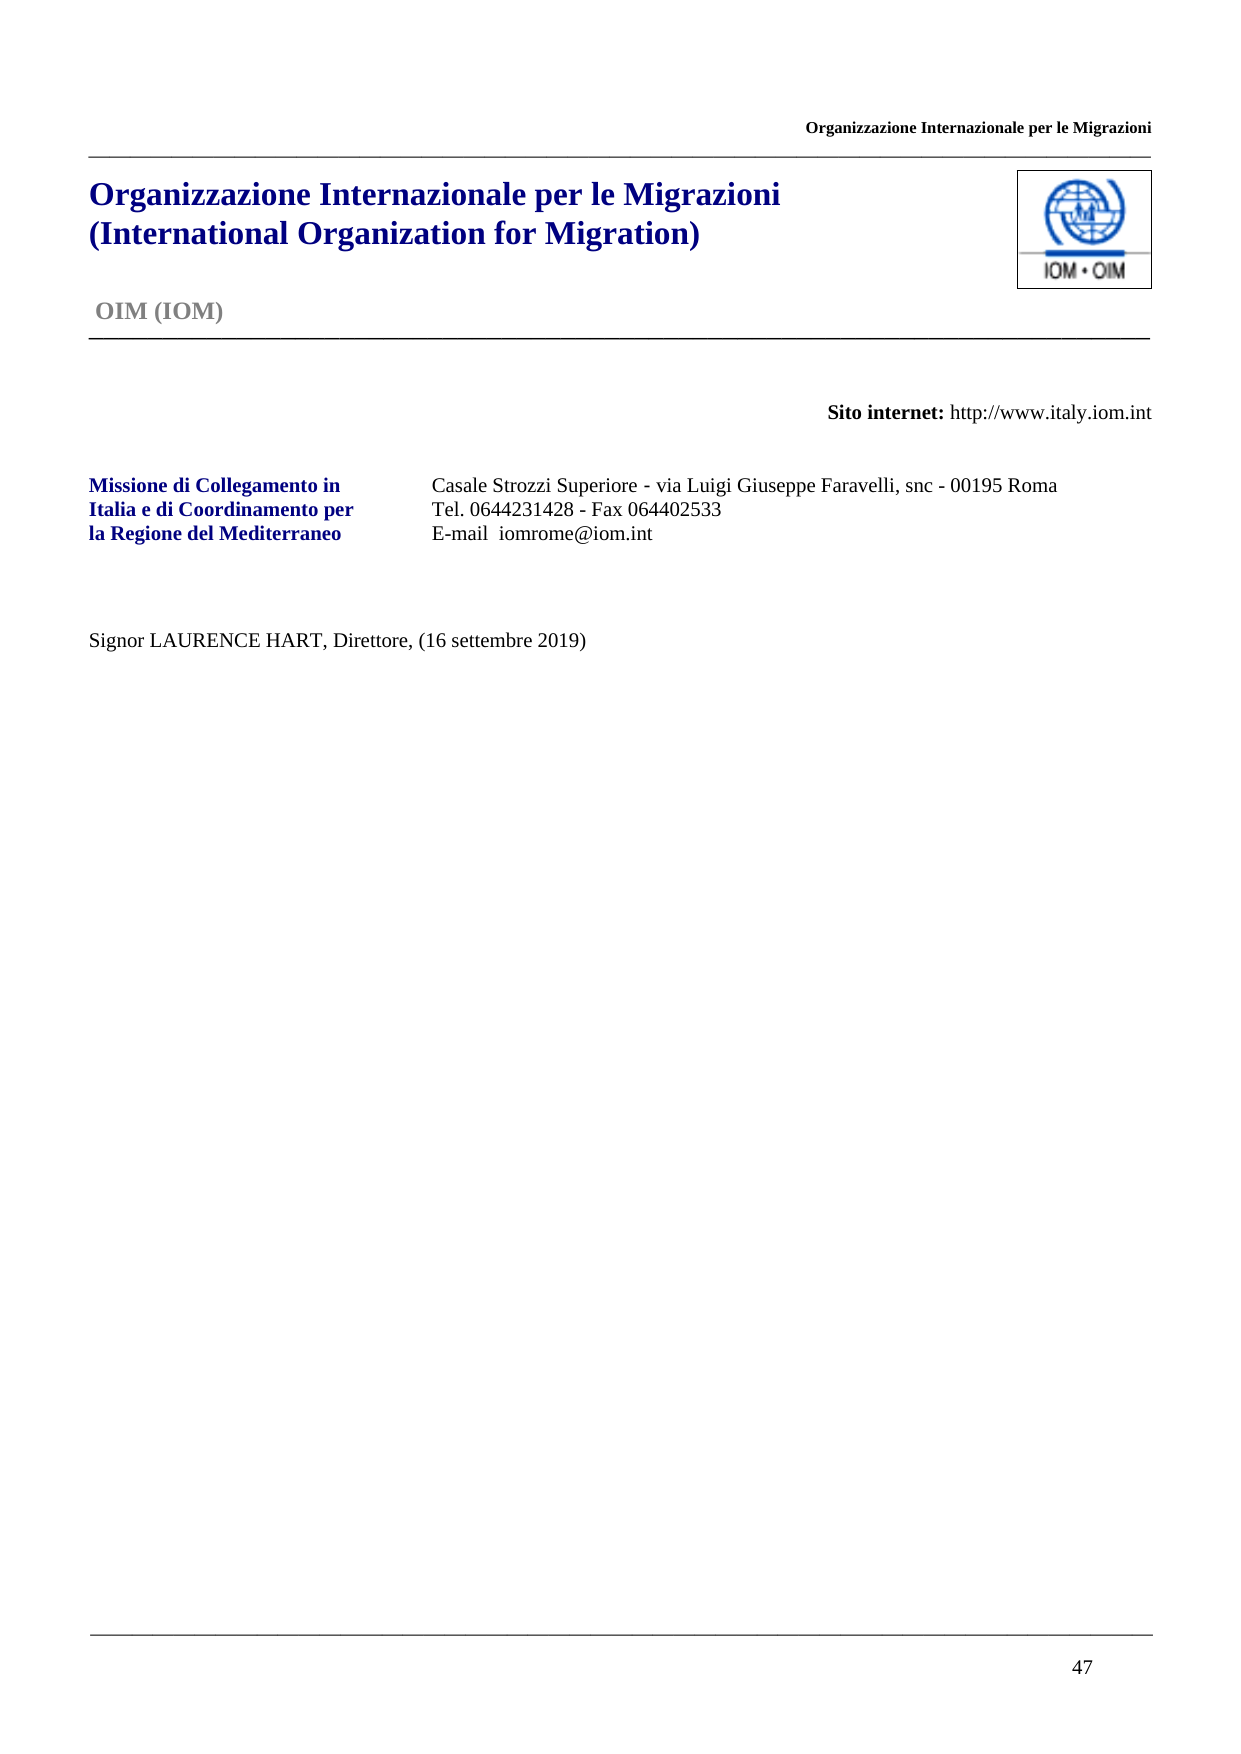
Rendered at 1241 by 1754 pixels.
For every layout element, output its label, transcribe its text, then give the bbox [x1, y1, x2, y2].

text OIM (IOM) [89, 296, 1152, 325]
text Organizzazione Internazionale per le Migrazioni [89, 118, 1152, 137]
text (International Organization for Migration) [89, 213, 1017, 251]
text Missione di Collegamento in Casale Strozzi Superiore - via Luigi Giuseppe Faravelli, snc - 00195 Roma [89, 473, 1152, 497]
text ──────────────────────────────────────────────────────────────────────── [89, 326, 1152, 350]
text Signor LAURENCE HART, Direttore, (16 settembre 2019) [89, 628, 1152, 652]
subtitle Organizzazione Internazionale per le Migrazioni [89, 175, 1017, 213]
text la Regione del Mediterraneo E-mail iomrome@iom.int [89, 521, 1152, 545]
text Italia e di Coordinamento per Tel. 0644231428 - Fax 064402533 [89, 497, 1152, 521]
text Sito internet: http://www.italy.iom.int [89, 399, 1152, 424]
